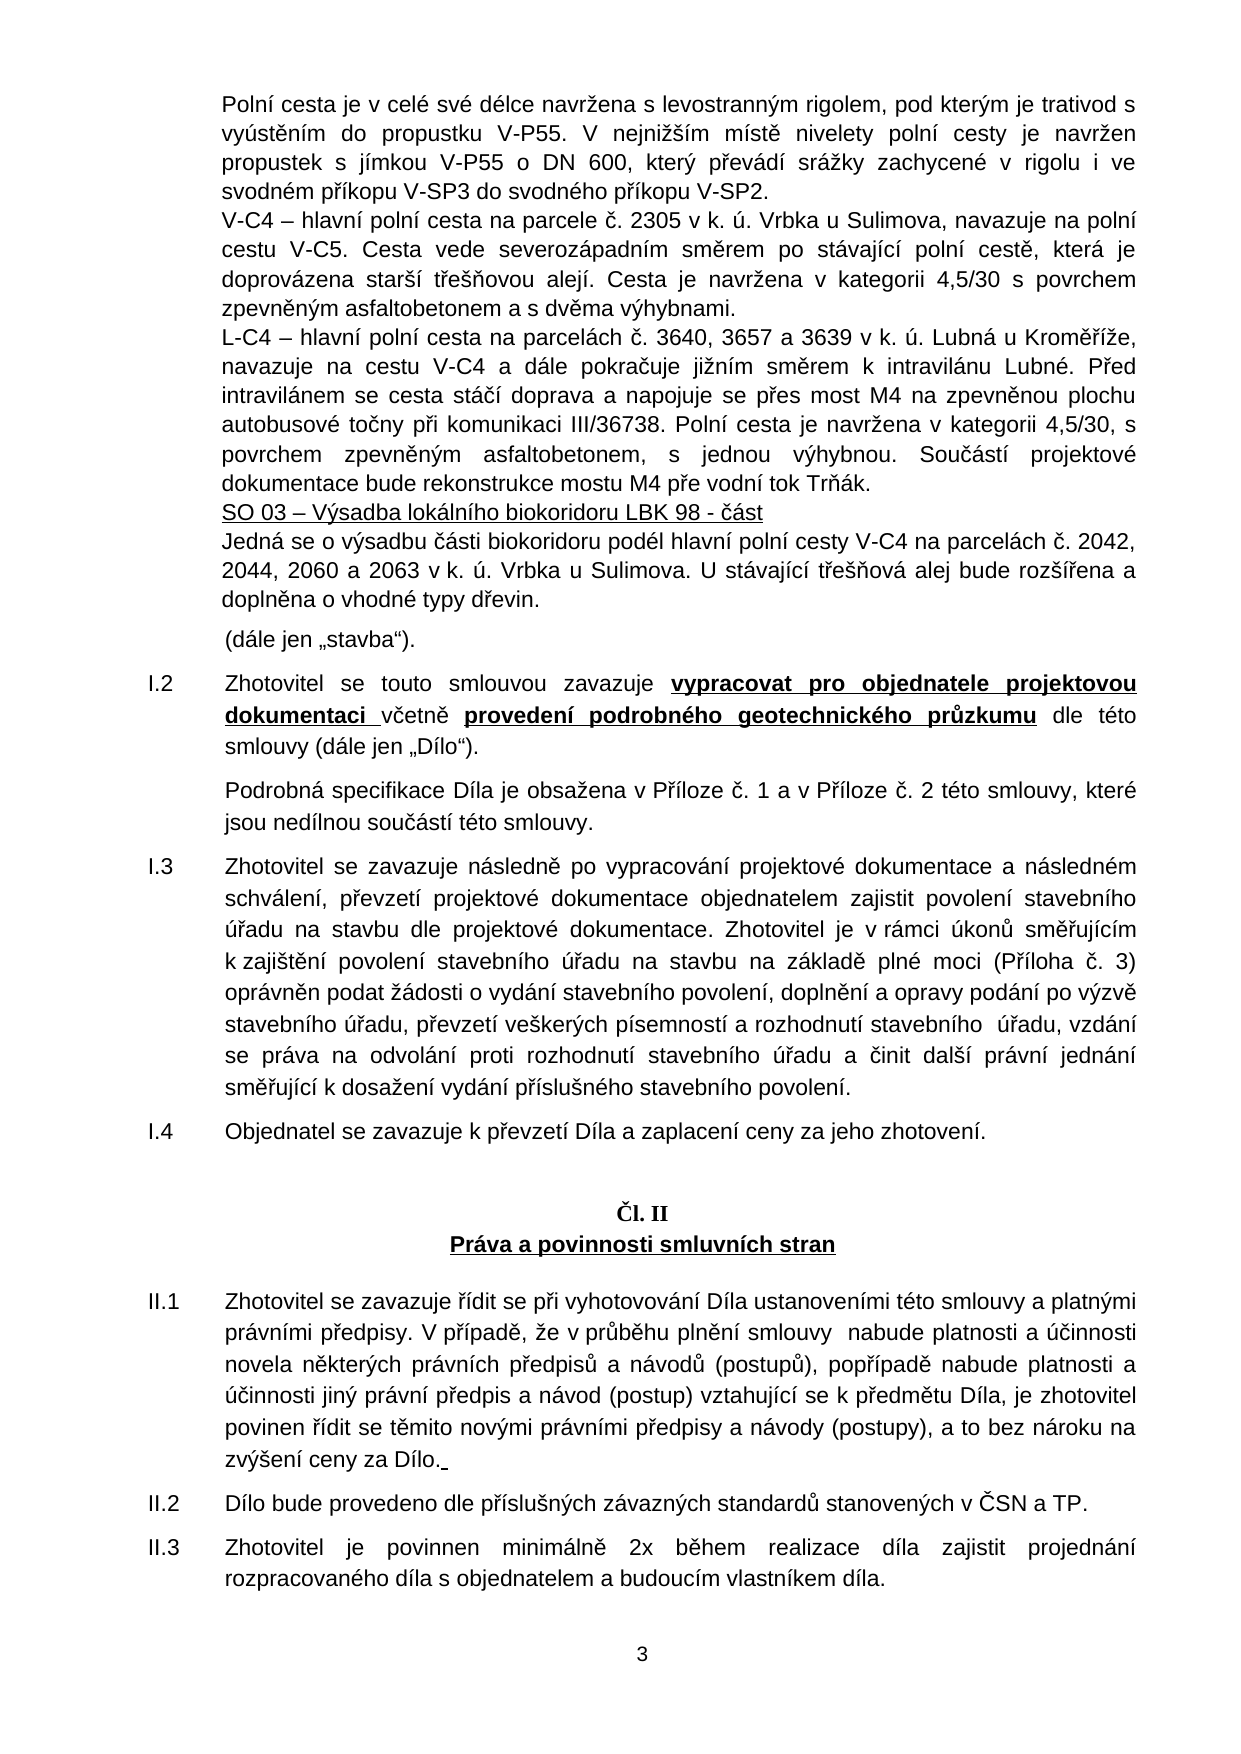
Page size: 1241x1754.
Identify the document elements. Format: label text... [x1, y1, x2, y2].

text V-C4 – hlavní polní cesta na parcele č. 2305 v k. ú. Vrbka u Sulimova, navazuje na polní cestu V-C5. Cesta vede severozápadním směrem po stávající polní cestě, která je doprovázena starší třešňovou alejí. Cesta je navržena v kategorii 4,5/30 s povrchem zpevněným asfaltobetonem a s dvěma výhybnami. [221, 205, 1137, 322]
list Objednatel se zavazuje k převzetí Díla a zaplacení ceny za jeho zhotovení. [148, 1118, 1137, 1144]
list Dílo bude provedeno dle příslušných závazných standardů stanovených v ČSN a TP. [148, 1490, 1137, 1516]
list (dále jen „stavba“). [224, 626, 1137, 652]
list Podrobná specifikace Díla je obsažena v Příloze č. 1 a v Příloze č. 2 této smlouvy, které jsou nedílnou součástí této smlouvy. [224, 777, 1137, 835]
text Práva a povinnosti smluvních stran [148, 1199, 1137, 1258]
list Zhotovitel je povinnen minimálně 2x během realizace díla zajistit projednání rozpracovaného díla s objednatelem a budoucím vlastníkem díla. [148, 1534, 1137, 1592]
list Zhotovitel se touto smlouvou zavazuje vypracovat pro objednatele projektovou dokumentaci včetně provedení podrobného geotechnického průzkumu dle této smlouvy (dále jen „Dílo“). [148, 670, 1137, 760]
text L-C4 – hlavní polní cesta na parcelách č. 3640, 3657 a 3639 v k. ú. Lubná u Kroměříže, navazuje na cestu V-C4 a dále pokračuje jižním směrem k intravilánu Lubné. Před intravilánem se cesta stáčí doprava a napojuje se přes most M4 na zpevněnou plochu autobusové točny při komunikaci III/36738. Polní cesta je navržena v kategorii 4,5/30, s povrchem zpevněným asfaltobetonem, s jednou výhybnou. Součástí projektové dokumentace bude rekonstrukce mostu M4 pře vodní tok Trňák. [221, 322, 1137, 497]
text Jedná se o výsadbu části biokoridoru podél hlavní polní cesty V-C4 na parcelách č. 2042, 2044, 2060 a 2063 v k. ú. Vrbka u Sulimova. U stávající třešňová alej bude rozšířena a doplněna o vhodné typy dřevin. [221, 526, 1137, 614]
list Zhotovitel se zavazuje následně po vypracování projektové dokumentace a následném schválení, převzetí projektové dokumentace objednatelem zajistit povolení stavebního úřadu na stavbu dle projektové dokumentace. Zhotovitel je v rámci úkonů směřujícím k zajištění povolení stavebního úřadu na stavbu na základě plné moci (Příloha č. 3) oprávněn podat žádosti o vydání stavebního povolení, doplnění a opravy podání po výzvě stavebního úřadu, převzetí veškerých písemností a rozhodnutí stavebního úřadu, vzdání se práva na odvolání proti rozhodnutí stavebního úřadu a činit další právní jednání směřující k dosažení vydání příslušného stavebního povolení. [148, 853, 1137, 1100]
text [221, 89, 1137, 205]
text SO 03 – Výsadba lokálního biokoridoru LBK 98 - část [148, 497, 1137, 526]
list Zhotovitel se zavazuje řídit se při vyhotovování Díla ustanoveními této smlouvy a platnými právními předpisy. V případě, že v průběhu plnění smlouvy nabude platnosti a účinnosti novela některých právních předpisů a návodů (postupů), popřípadě nabude platnosti a účinnosti jiný právní předpis a návod (postup) vztahující se k předmětu Díla, je zhotovitel povinen řídit se těmito novými právními předpisy a návody (postupy), a to bez nároku na zvýšení ceny za Dílo. [148, 1288, 1137, 1472]
